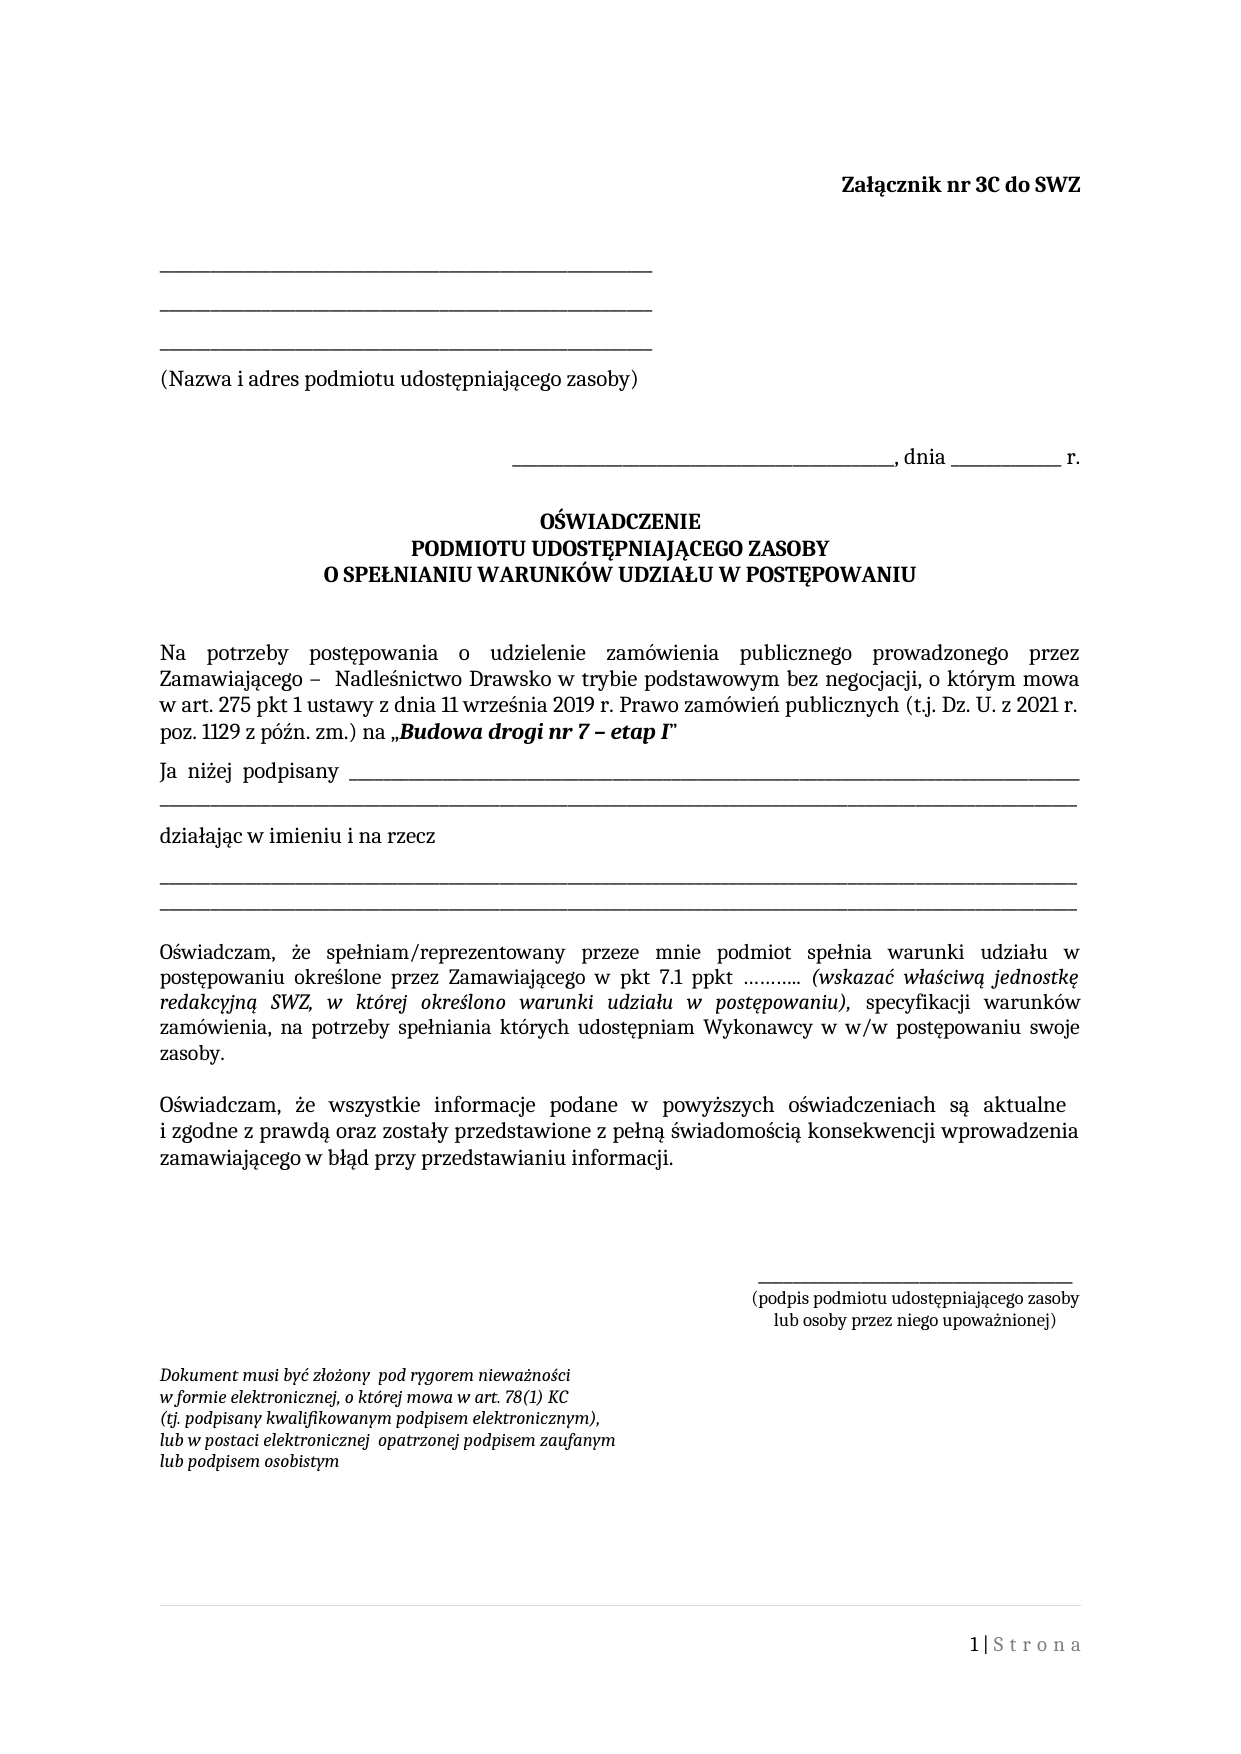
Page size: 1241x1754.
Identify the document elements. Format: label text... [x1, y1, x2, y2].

text __________________________________________________________ [159, 288, 1081, 315]
text __________________________________________________________ [159, 327, 1081, 354]
text Dokument musi być złożony pod rygorem nieważności w formie elektronicznej, o której mowa w art. 78(1) KC (tj. podpisany kwalifikowanym podpisem elektronicznym), [159, 1365, 1081, 1429]
text Na potrzeby postępowania o udzielenie zamówienia publicznego prowadzonego przez Zamawiającego – Nadleśnictwo Drawsko w trybie podstawowym bez negocjacji, o którym mowa w art. 275 pkt 1 ustawy z dnia 11 września 2019 r. Prawo zamówień publicznych (t.j. Dz. U. z 2021 r. poz. 1129 z późn. zm.) na „Budowa drogi nr 7 – etap I” [159, 639, 1081, 745]
text Załącznik nr 3C do SWZ [159, 172, 1081, 198]
text (Nazwa i adres podmiotu udostępniającego zasoby) [159, 366, 1081, 393]
text _____________________________________________, dnia _____________ r. [159, 444, 1081, 470]
text OŚWIADCZENIE [159, 509, 1081, 536]
text PODMIOTU UDOSTĘPNIAJĄCEGO ZASOBY O SPEŁNIANIU WARUNKÓW UDZIAŁU W POSTĘPOWANIU [159, 536, 1081, 588]
text Oświadczam, że wszystkie informacje podane w powyższych oświadczeniach są aktualne i zgodne z prawdą oraz zostały przedstawione z pełną świadomością konsekwencji wprowadzenia zamawiającego w błąd przy przedstawianiu informacji. [159, 1092, 1081, 1171]
text __________________________________________________________ [159, 250, 1081, 276]
text lub w postaci elektronicznej opatrzonej podpisem zaufanym [159, 1429, 1081, 1451]
text ________________________________________________________________________________________________________________________________________________________________________________________________________________________ [159, 862, 1081, 914]
text działając w imieniu i na rzecz [159, 823, 1081, 849]
text lub podpisem osobistym [159, 1451, 1081, 1472]
text Oświadczam, że spełniam/reprezentowany przeze mnie podmiot spełnia warunki udziału w postępowaniu określone przez Zamawiającego w pkt 7.1 ppkt ……….. (wskazać właściwą jednostkę redakcyjną SWZ, w której określono warunki udziału w postępowaniu), specyfikacji warunków zamówienia, na potrzeby spełniania których udostępniam Wykonawcy w w/w postępowaniu swoje zasoby. [159, 939, 1081, 1066]
text Ja niżej podpisany ______________________________________________________________________________________ ____________________________________________________________________________________________________________ [159, 757, 1081, 810]
text _____________________________________ (podpis podmiotu udostępniającego zasoby lub osoby przez niego upoważnionej) [750, 1261, 1081, 1331]
